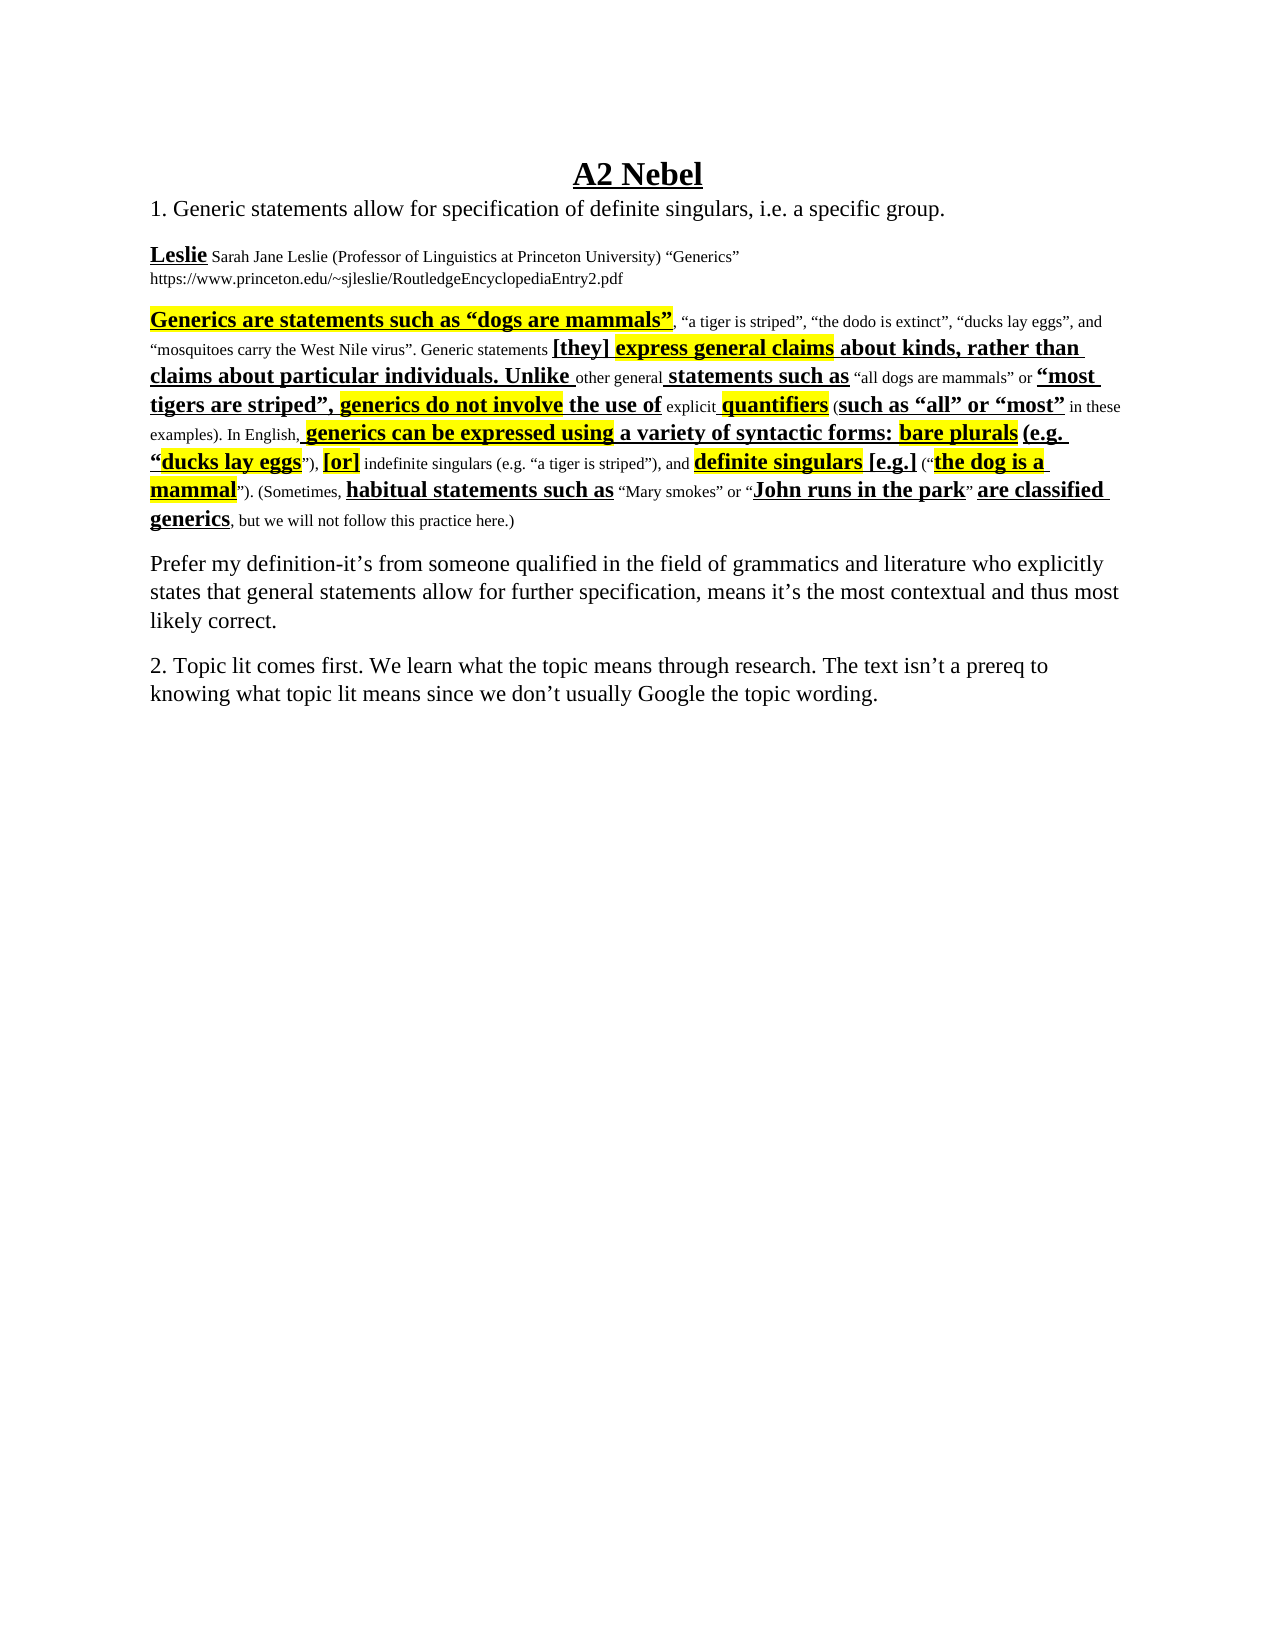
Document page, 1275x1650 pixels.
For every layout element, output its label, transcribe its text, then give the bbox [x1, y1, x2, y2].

text 1. Generic statements allow for specification of definite singulars, i.e. a specific group. [150, 196, 1125, 222]
text 2. Topic lit comes first. We learn what the topic means through research. The text isn’t a prereq to knowing what topic lit means since we don’t usually Google the topic wording. [150, 652, 1125, 707]
subtitle A2 Nebel [150, 154, 1125, 192]
text Leslie Sarah Jane Leslie (Professor of Linguistics at Princeton University) “Generics” https://www.princeton.edu/~sjleslie/RoutledgeEncyclopediaEntry2.pdf [150, 241, 1125, 288]
text Generics are statements such as “dogs are mammals”, “a tiger is striped”, “the dodo is extinct”, “ducks lay eggs”, and “mosquitoes carry the West Nile virus”. Generic statements [they] express general claims about kinds, rather than claims about particular individuals. Unlike other general statements such as “all dogs are mammals” or “most tigers are striped”, generics do not involve the use of explicit quantifiers (such as “all” or “most” in these examples). In English, generics can be expressed using a variety of syntactic forms: bare plurals (e.g. “ducks lay eggs”), [or] indefinite singulars (e.g. “a tiger is striped”), and definite singulars [e.g.] (“the dog is a mammal”). (Sometimes, habitual statements such as “Mary smokes” or “John runs in the park” are classified generics, but we will not follow this practice here.) [150, 306, 1125, 531]
text Prefer my definition-it’s from someone qualified in the field of grammatics and literature who explicitly states that general statements allow for further specification, means it’s the most contextual and thus most likely correct. [150, 550, 1125, 633]
